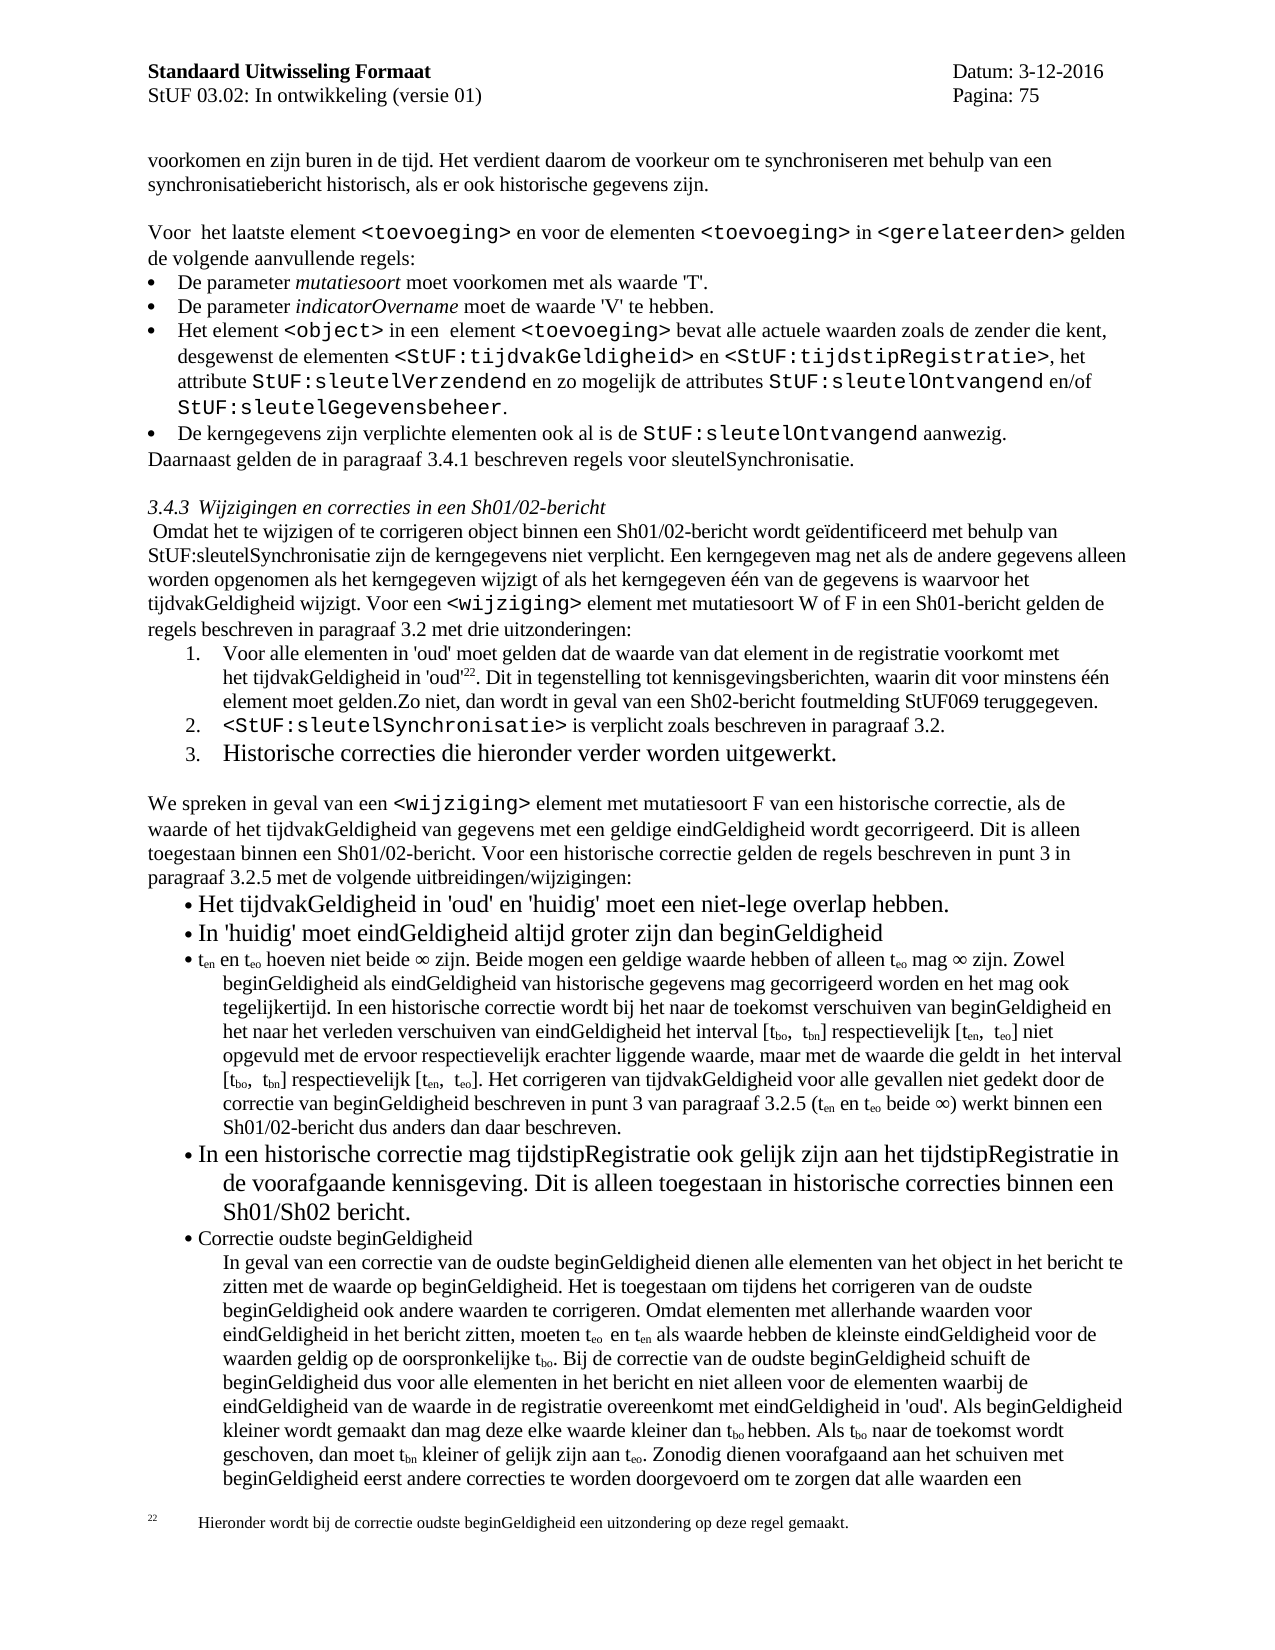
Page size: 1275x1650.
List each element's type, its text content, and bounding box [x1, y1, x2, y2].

list Het tijdvakGeldigheid in 'oud' en 'huidig' moet een niet-lege overlap hebben. [185, 889, 1127, 918]
list De parameter mutatiesoort moet voorkomen met als waarde 'T'. [148, 270, 1127, 294]
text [148, 148, 1127, 196]
list <StUF:sleutelSynchronisatie> is verplicht zoals beschreven in paragraaf 5.2. [185, 713, 1127, 738]
list Het element <object> in een element <toevoeging> bevat alle actuele waarden zoals de zender die kent, desgewenst de elementen <StUF:tijdvakGeldigheid> en <StUF:tijdstipRegistratie>, het attribute StUF:sleutelVerzendend en zo mogelijk de attributes StUF:sleutelOntvangend en/of StUF:sleutelGegevensbeheer. [148, 318, 1127, 421]
text Voor het laatste element <toevoeging> en voor de elementen <toevoeging> in <gerelateerden> gelden de volgende aanvullende regels: [148, 220, 1127, 270]
list Voor alle elementen in 'oud' moet gelden dat de waarde van dat element in de registratie voorkomt met het tijdvakGeldigheid in 'oud'. Dit in tegenstelling tot kennisgevingsberichten, waarin dit voor minstens één element moet gelden.Zo niet, dan wordt in geval van een Sh02-bericht foutmelding StUF069 teruggegeven. [185, 641, 1127, 713]
list In een historische correctie mag tijdstipRegistratie ook gelijk zijn aan het tijdstipRegistratie in de voorafgaande kennisgeving. Dit is alleen toegestaan in historische correcties binnen een Sh01/Sh02 bericht. [185, 1139, 1127, 1226]
list De kerngegevens zijn verplichte elementen ook al is de StUF:sleutelOntvangend aanwezig. [148, 421, 1127, 446]
text We spreken in geval van een <wijziging> element met mutatiesoort F van een historische correctie, als de waarde of het tijdvakGeldigheid van gegevens met een geldige eindGeldigheid wordt gecorrigeerd. Dit is alleen toegestaan binnen een Sh01/02-bericht. Voor een historische correctie gelden de regels beschreven in punt 3 in paragraaf 5.2.5 met de volgende uitbreidingen/wijzigingen: [148, 791, 1127, 889]
list In 'huidig' moet eindGeldigheid altijd groter zijn dan beginGeldigheid [185, 918, 1127, 947]
text Omdat het te wijzigen of te corrigeren object binnen een Sh01/02-bericht wordt geïdentificeerd met behulp van StUF:sleutelSynchronisatie zijn de kerngegevens niet verplicht. Een kerngegeven mag net als de andere gegevens alleen worden opgenomen als het kerngegeven wijzigt of als het kerngegeven één van de gegevens is waarvoor het tijdvakGeldigheid wijzigt. Voor een <wijziging> element met mutatiesoort W of F in een Sh01-bericht gelden de regels beschreven in paragraaf 5.2 met drie uitzonderingen: [148, 519, 1127, 641]
subtitle Wijzigingen en correcties in een Sh01/02-bericht [148, 494, 1127, 519]
list De parameter indicatorOvername moet de waarde 'V' te hebben. [148, 294, 1127, 318]
list ten en teo hoeven niet beide ∞ zijn. Beide mogen een geldige waarde hebben of alleen teo mag ∞ zijn. Zowel beginGeldigheid als eindGeldigheid van historische gegevens mag gecorrigeerd worden en het mag ook tegelijkertijd. In een historische correctie wordt bij het naar de toekomst verschuiven van beginGeldigheid en het naar het verleden verschuiven van eindGeldigheid het interval [tbo, tbn] respectievelijk [ten, teo] niet opgevuld met de ervoor respectievelijk erachter liggende waarde, maar met de waarde die geldt in het interval [tbo, tbn] respectievelijk [ten, teo]. Het corrigeren van tijdvakGeldigheid voor alle gevallen niet gedekt door de correctie van beginGeldigheid beschreven in punt 3 van paragraaf 5.2.5 (ten en teo beide ∞) werkt binnen een Sh01/02-bericht dus anders dan daar beschreven. [185, 947, 1127, 1139]
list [185, 1226, 1127, 1490]
list Historische correcties die hieronder verder worden uitgewerkt. [185, 738, 1127, 767]
text Daarnaast gelden de in paragraaf 5.4.1 beschreven regels voor sleutelSynchronisatie. [148, 446, 1127, 471]
